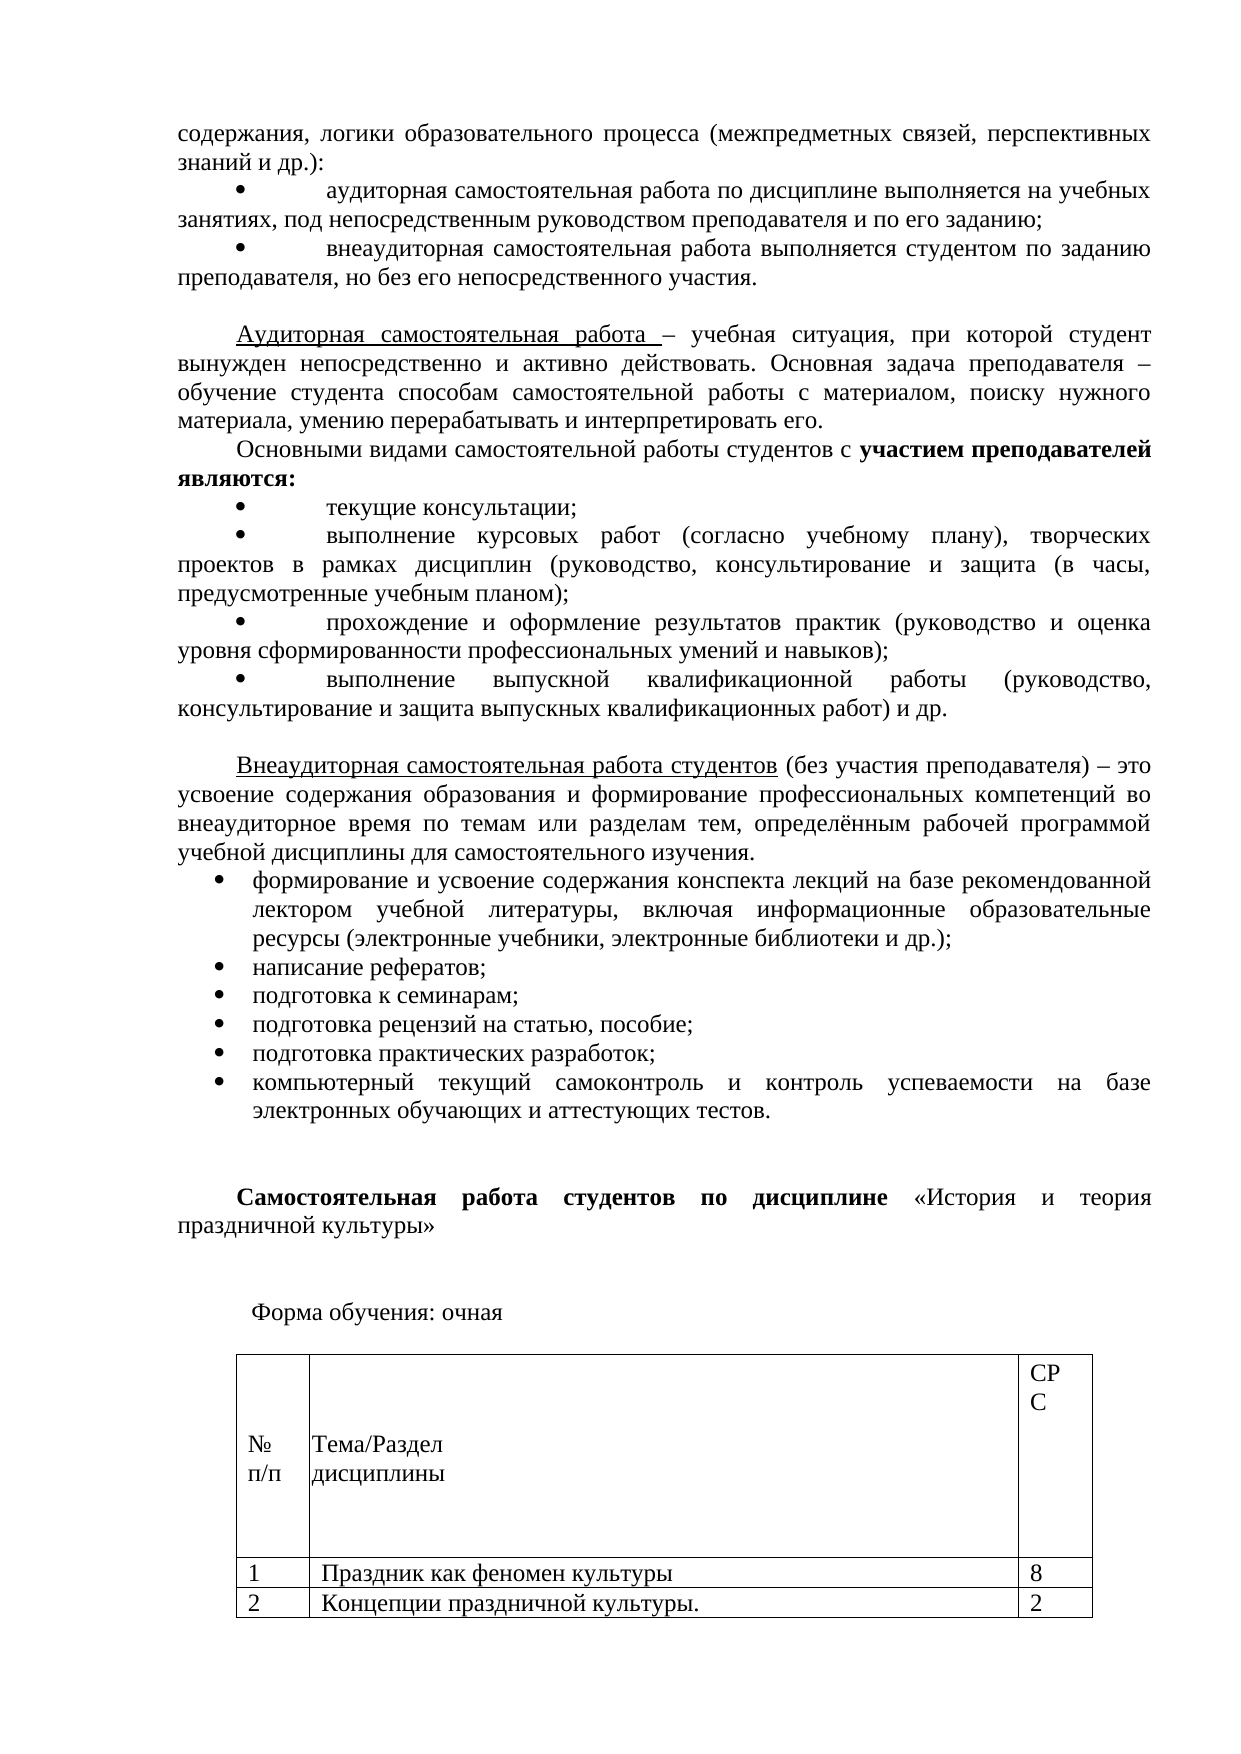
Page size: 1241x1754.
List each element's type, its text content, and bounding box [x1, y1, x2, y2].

table_cell 2 [237, 1588, 309, 1617]
list написание рефератов; [215, 952, 1152, 981]
text Форма обучения: очная [251, 1297, 1152, 1326]
text Основными видами самостоятельной работы студентов с участием преподавателей являются: [177, 434, 1152, 492]
list подготовка практических разработок; [215, 1038, 1152, 1067]
list выполнение выпускной квалификационной работы (руководство, консультирование и защита выпускных квалификационных работ) и др. [177, 664, 1152, 722]
text Внеаудиторная самостоятельная работа студентов (без участия преподавателя) – это усвоение содержания образования и формирование профессиональных компетенций во внеаудиторное время по темам или разделам тем, определённым рабочей программой учебной дисциплины для самостоятельного изучения. [177, 751, 1152, 866]
list аудиторная самостоятельная работа по дисциплине выполняется на учебных занятиях, под непосредственным руководством преподавателя и по его заданию; [177, 176, 1152, 233]
table_header Тема/Раздел дисциплины [310, 1355, 1018, 1557]
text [177, 118, 1152, 176]
text Аудиторная самостоятельная работа – учебная ситуация, при которой студент вынужден непосредственно и активно действовать. Основная задача преподавателя – обучение студента способам самостоятельной работы с материалом, поиску нужного материала, умению перерабатывать и интерпретировать его. [177, 319, 1152, 434]
list внеаудиторная самостоятельная работа выполняется студентом по заданию преподавателя, но без его непосредственного участия. [177, 233, 1152, 291]
table_cell 8 [1019, 1558, 1092, 1587]
list выполнение курсовых работ (согласно учебному плану), творческих проектов в рамках дисциплин (руководство, консультирование и защита (в часы, предусмотренные учебным планом); [177, 521, 1152, 607]
text Самостоятельная работа студентов по дисциплине «История и теория праздничной культуры» [177, 1182, 1152, 1239]
table_cell 1 [237, 1558, 309, 1587]
table_cell 2 [1019, 1588, 1092, 1617]
list компьютерный текущий самоконтроль и контроль успеваемости на базе электронных обучающих и аттестующих тестов. [215, 1067, 1152, 1124]
table_header № п/п [237, 1355, 309, 1557]
table_cell Концепции праздничной культуры. [310, 1588, 1018, 1617]
table_header СРС [1019, 1355, 1092, 1557]
list подготовка рецензий на статью, пособие; [215, 1009, 1152, 1038]
list текущие консультации; [177, 492, 1152, 521]
table_cell Праздник как феномен культуры [310, 1558, 1018, 1587]
list прохождение и оформление результатов практик (руководство и оценка уровня сформированности профессиональных умений и навыков); [177, 607, 1152, 664]
list подготовка к семинарам; [215, 981, 1152, 1009]
list формирование и усвоение содержания конспекта лекций на базе рекомендованной лектором учебной литературы, включая информационные образовательные ресурсы (электронные учебники, электронные библиотеки и др.); [215, 866, 1152, 952]
